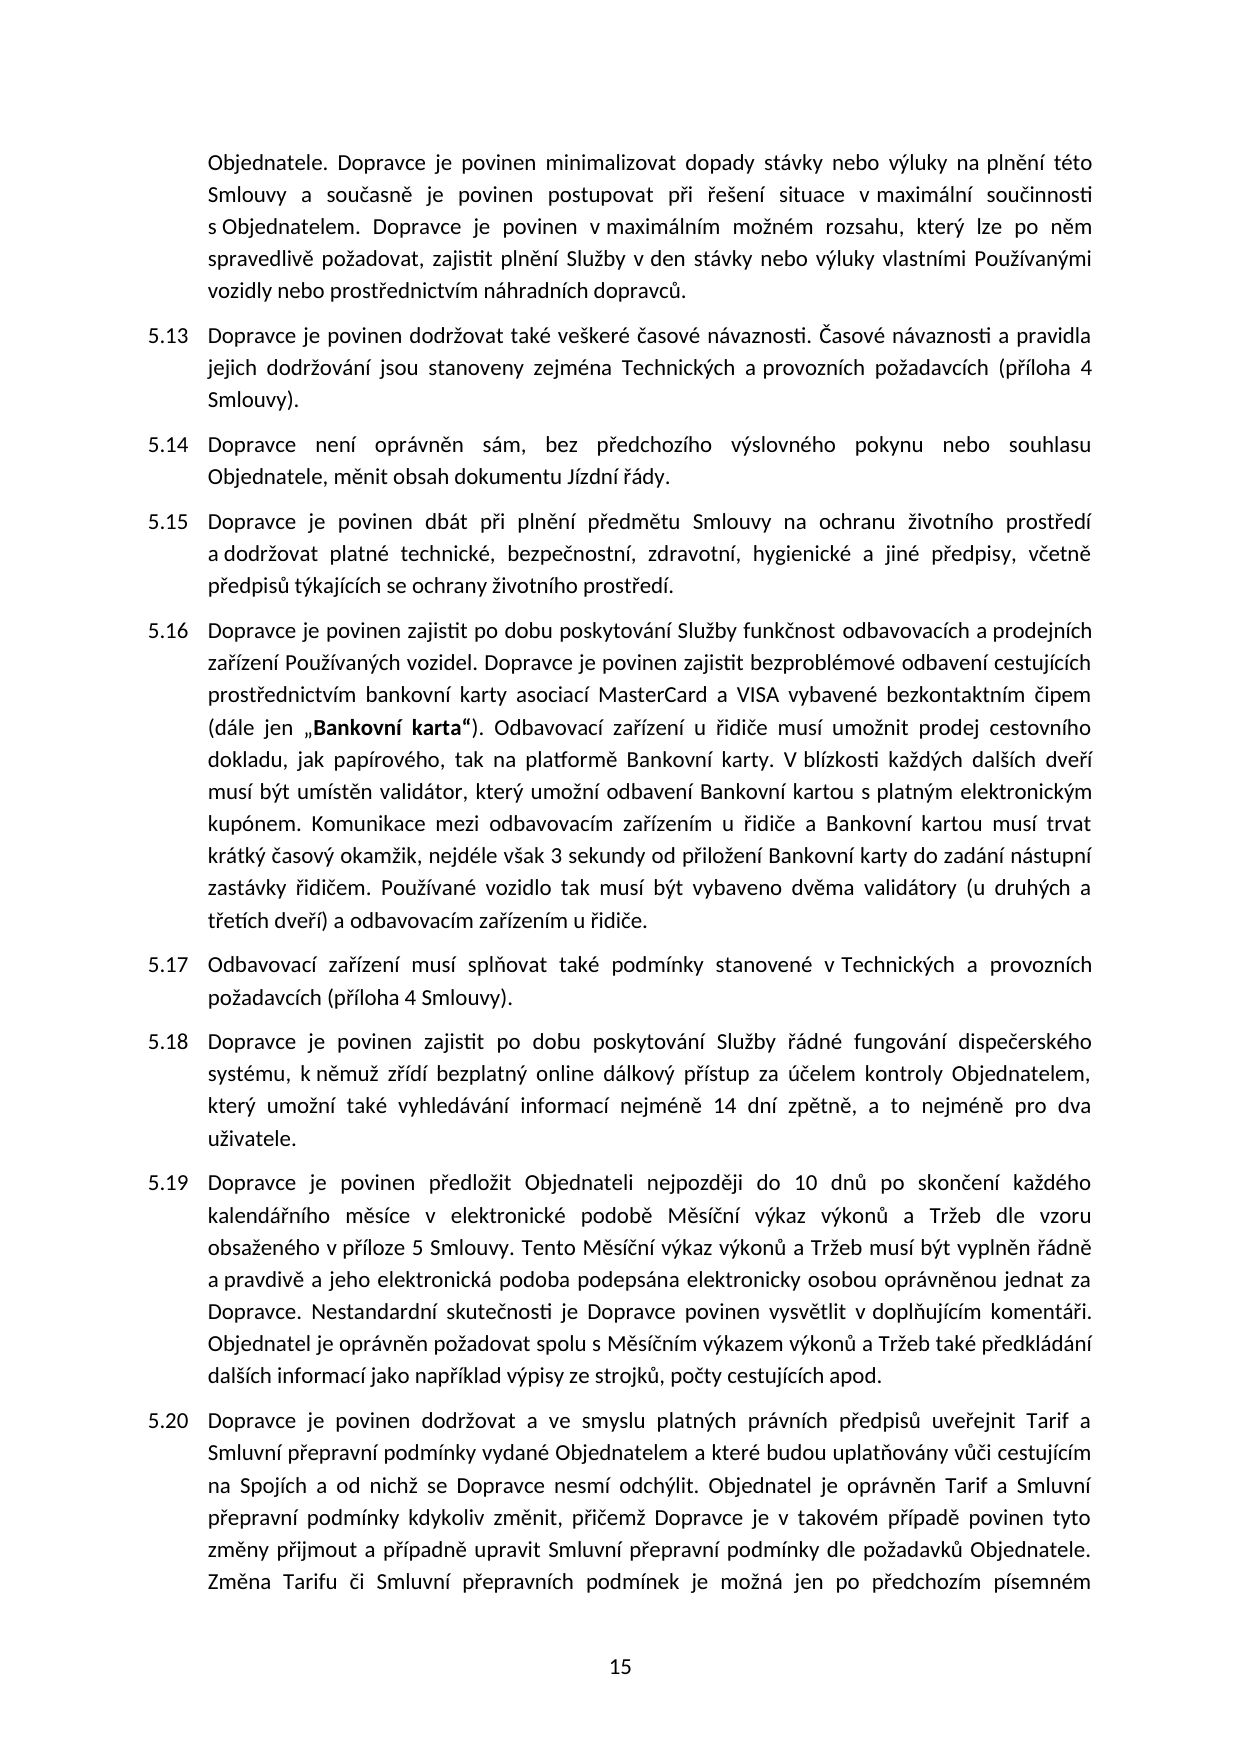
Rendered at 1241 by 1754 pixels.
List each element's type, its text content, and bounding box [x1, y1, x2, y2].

subtitle Dopravce je povinen předložit Objednateli nejpozději do 10 dnů po skončení každého kalendářního měsíce v elektronické podobě Měsíční výkaz výkonů a Tržeb dle vzoru obsaženého v příloze 5 Smlouvy. Tento Měsíční výkaz výkonů a Tržeb musí být vyplněn řádně a pravdivě a jeho elektronická podoba podepsána elektronicky osobou oprávněnou jednat za Dopravce. Nestandardní skutečnosti je Dopravce povinen vysvětlit v doplňujícím komentáři. Objednatel je oprávněn požadovat spolu s Měsíčním výkazem výkonů a Tržeb také předkládání dalších informací jako například výpisy ze strojků, počty cestujících apod. [148, 1168, 1093, 1390]
subtitle Dopravce není oprávněn sám, bez předchozího výslovného pokynu nebo souhlasu Objednatele, měnit obsah dokumentu Jízdní řády. [148, 430, 1093, 490]
subtitle Odbavovací zařízení musí splňovat také podmínky stanovené v Technických a provozních požadavcích (příloha 4 Smlouvy). [148, 950, 1093, 1011]
subtitle Dopravce je povinen dbát při plnění předmětu Smlouvy na ochranu životního prostředí a dodržovat platné technické, bezpečnostní, zdravotní, hygienické a jiné předpisy, včetně předpisů týkajících se ochrany životního prostředí. [148, 507, 1093, 599]
subtitle Dopravce je povinen dodržovat také veškeré časové návaznosti. Časové návaznosti a pravidla jejich dodržování jsou stanoveny zejména Technických a provozních požadavcích (příloha 4 Smlouvy). [148, 321, 1093, 413]
subtitle Dopravce je povinen zajistit po dobu poskytování Služby funkčnost odbavovacích a prodejních zařízení Používaných vozidel. Dopravce je povinen zajistit bezproblémové odbavení cestujících prostřednictvím bankovní karty asociací MasterCard a VISA vybavené bezkontaktním čipem (dále jen „Bankovní karta“). Odbavovací zařízení u řidiče musí umožnit prodej cestovního dokladu, jak papírového, tak na platformě Bankovní karty. V blízkosti každých dalších dveří musí být umístěn validátor, který umožní odbavení Bankovní kartou s platným elektronickým kupónem. Komunikace mezi odbavovacím zařízením u řidiče a Bankovní kartou musí trvat krátký časový okamžik, nejdéle však 3 sekundy od přiložení Bankovní karty do zadání nástupní zastávky řidičem. Používané vozidlo tak musí být vybaveno dvěma validátory (u druhých a třetích dveří) a odbavovacím zařízením u řidiče. [148, 616, 1093, 934]
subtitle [148, 1406, 1093, 1595]
subtitle Dopravce je povinen zajistit po dobu poskytování Služby řádné fungování dispečerského systému, k němuž zřídí bezplatný online dálkový přístup za účelem kontroly Objednatelem, který umožní také vyhledávání informací nejméně 14 dní zpětně, a to nejméně pro dva uživatele. [148, 1027, 1093, 1152]
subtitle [148, 148, 1093, 304]
